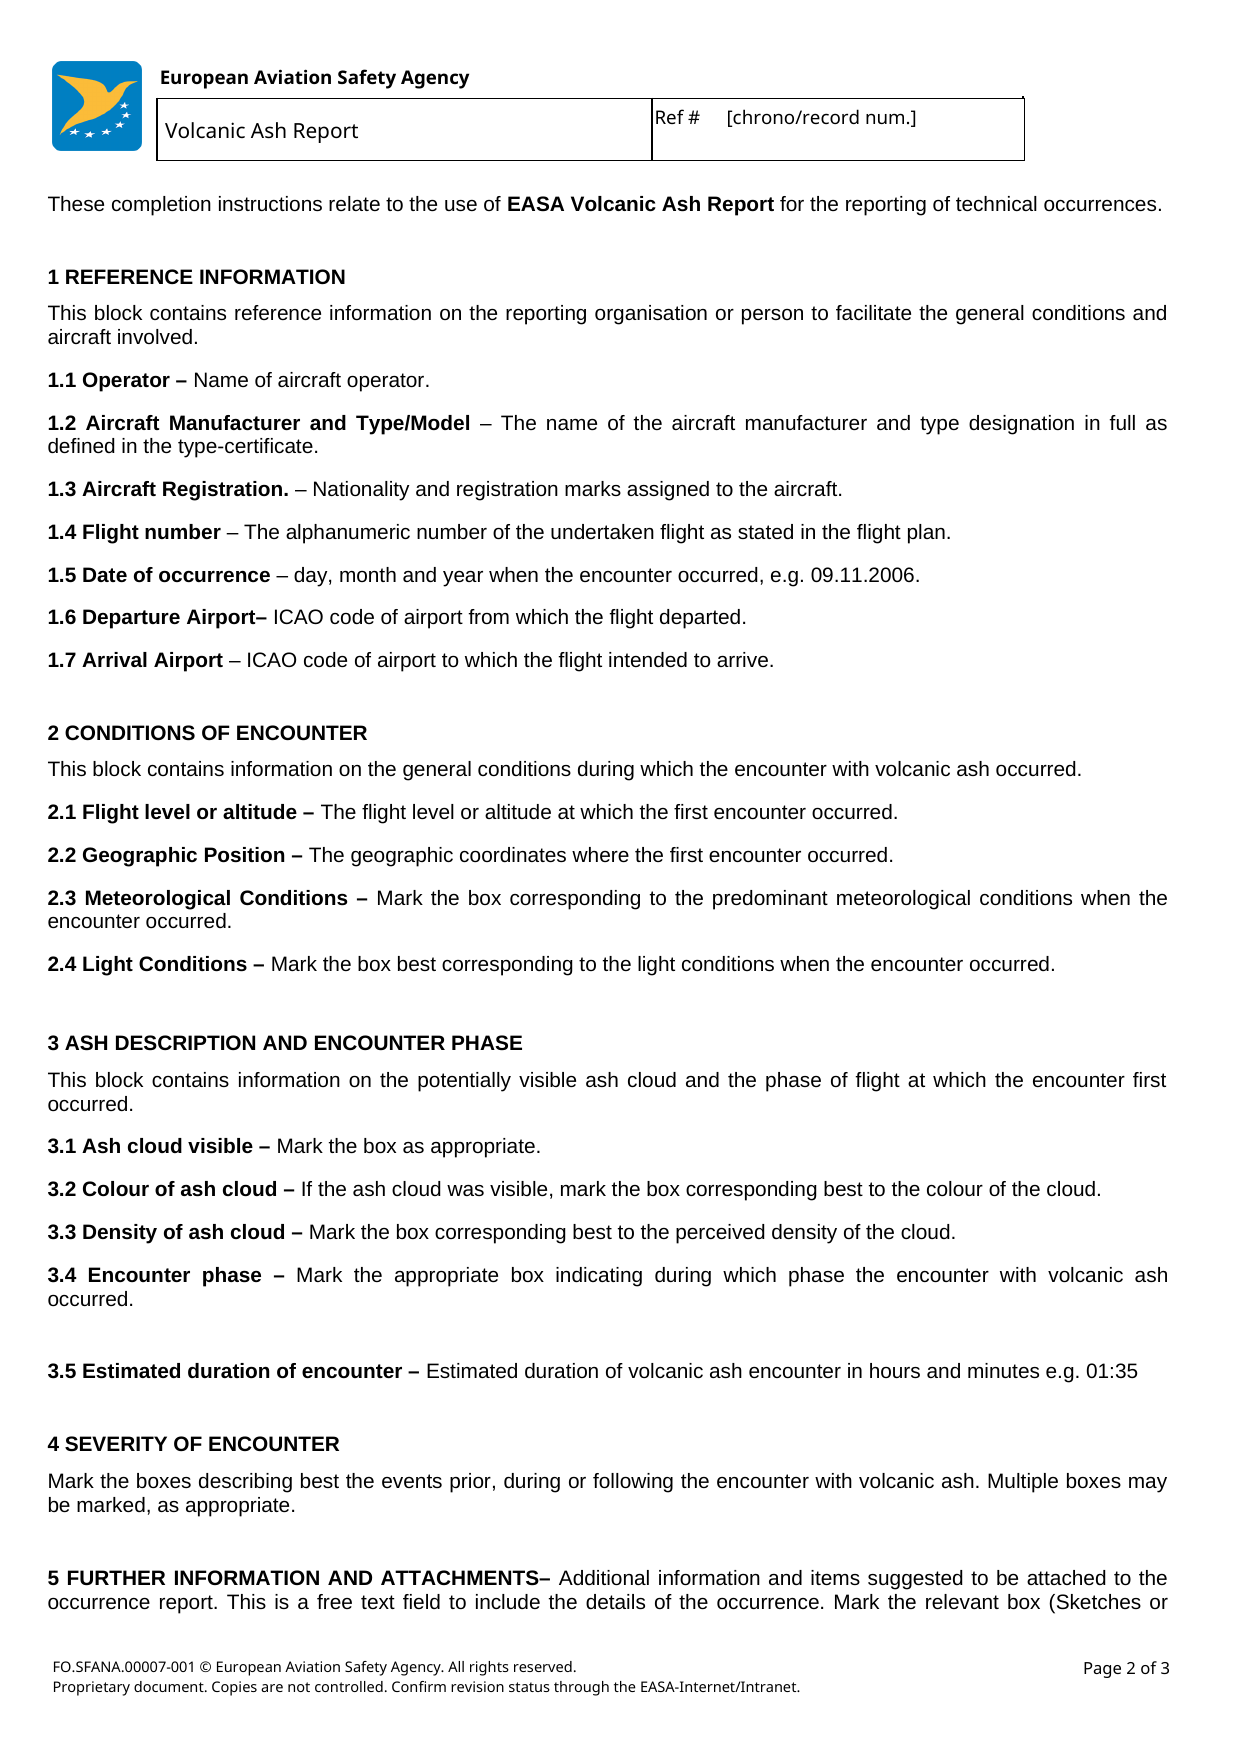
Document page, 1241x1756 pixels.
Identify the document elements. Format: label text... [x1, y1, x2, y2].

text 2.4 Light Conditions – Mark the box best corresponding to the light conditions when the encounter occurred. [47, 952, 1169, 976]
text 2.3 Meteorological Conditions – Mark the box corresponding to the predominant meteorological conditions when the encounter occurred. [47, 885, 1169, 933]
text 3.1 Ash cloud visible – Mark the box as appropriate. [47, 1134, 1169, 1158]
text 1 REFERENCE INFORMATION [47, 264, 1169, 288]
text 2.1 Flight level or altitude – The flight level or altitude at which the first encounter occurred. [47, 800, 1169, 824]
text 3 ASH DESCRIPTION AND ENCOUNTER PHASE [47, 1031, 1169, 1055]
picture [86, 132, 94, 137]
text 1.7 – ICAO code of airport to which the flight intended to arrive. [47, 648, 1169, 672]
text 1.2 Aircraft Manufacturer and Type/Model – The name of the aircraft manufacturer and type designation in full as defined in the type-certificate. [47, 410, 1169, 458]
text 3.4 Encounter phase – Mark the appropriate box indicating during which phase the encounter with volcanic ash occurred. [47, 1262, 1169, 1310]
text 4 SEVERITY OF ENCOUNTER [47, 1432, 1169, 1456]
text These completion instructions relate to the use of EASA Volcanic Ash Report for the ing of technical occurrences. [47, 192, 1169, 216]
text 2.2 Geographic Position – The geographic coordinates where the first encounter occurred. [47, 843, 1169, 867]
text 3.5 Estimated duration of encounter – Estimated duration of volcanic ash encounter in hours and minutes e.g. 01:35 [47, 1359, 1169, 1383]
text This block contains rmation on the general conditions during which the encounter with volcanic ash occurred. [47, 757, 1169, 781]
text 3.2 Colour of ash cloud – If the ash cloud was visible, mark the box corresponding best to the colour of the cloud. [47, 1177, 1169, 1201]
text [47, 1566, 1169, 1613]
text 3.3 Density of ash cloud – Mark the box corresponding best to the perceived density of the cloud. [47, 1220, 1169, 1244]
text 1.1 Operator – Name of aircraft operator. [47, 368, 1169, 392]
text Mark the boxes describing best the events prior, during or following the encounter with volcanic ash. Multiple boxes may be marked, as appropriate. [47, 1469, 1169, 1517]
text 1.4 Flight number – The alphanumeric number of the undertaken flight as stated in the flight plan. [47, 520, 1169, 544]
text 1.5 Date of occurrence – day, month and year when the encounter occurred, e.g. 09.11.2006. [47, 562, 1169, 586]
text This block contains rmation on the potentially visible ash cloud and the phase of flight at which the encounter first occurred. [47, 1068, 1169, 1116]
text This block contains reference rmation on the ing organisation or person to facilitate the general conditions and aircraft involved. [47, 301, 1169, 349]
picture [59, 75, 137, 133]
text 1.3 Aircraft Registration. – Nationality and registration marks assigned to the aircraft. [47, 477, 1169, 501]
text 1.6 ICAO code of airport from which the flight departed. [47, 605, 1169, 629]
text 2 CONDITIONS OF ENCOUNTER [47, 721, 1169, 745]
